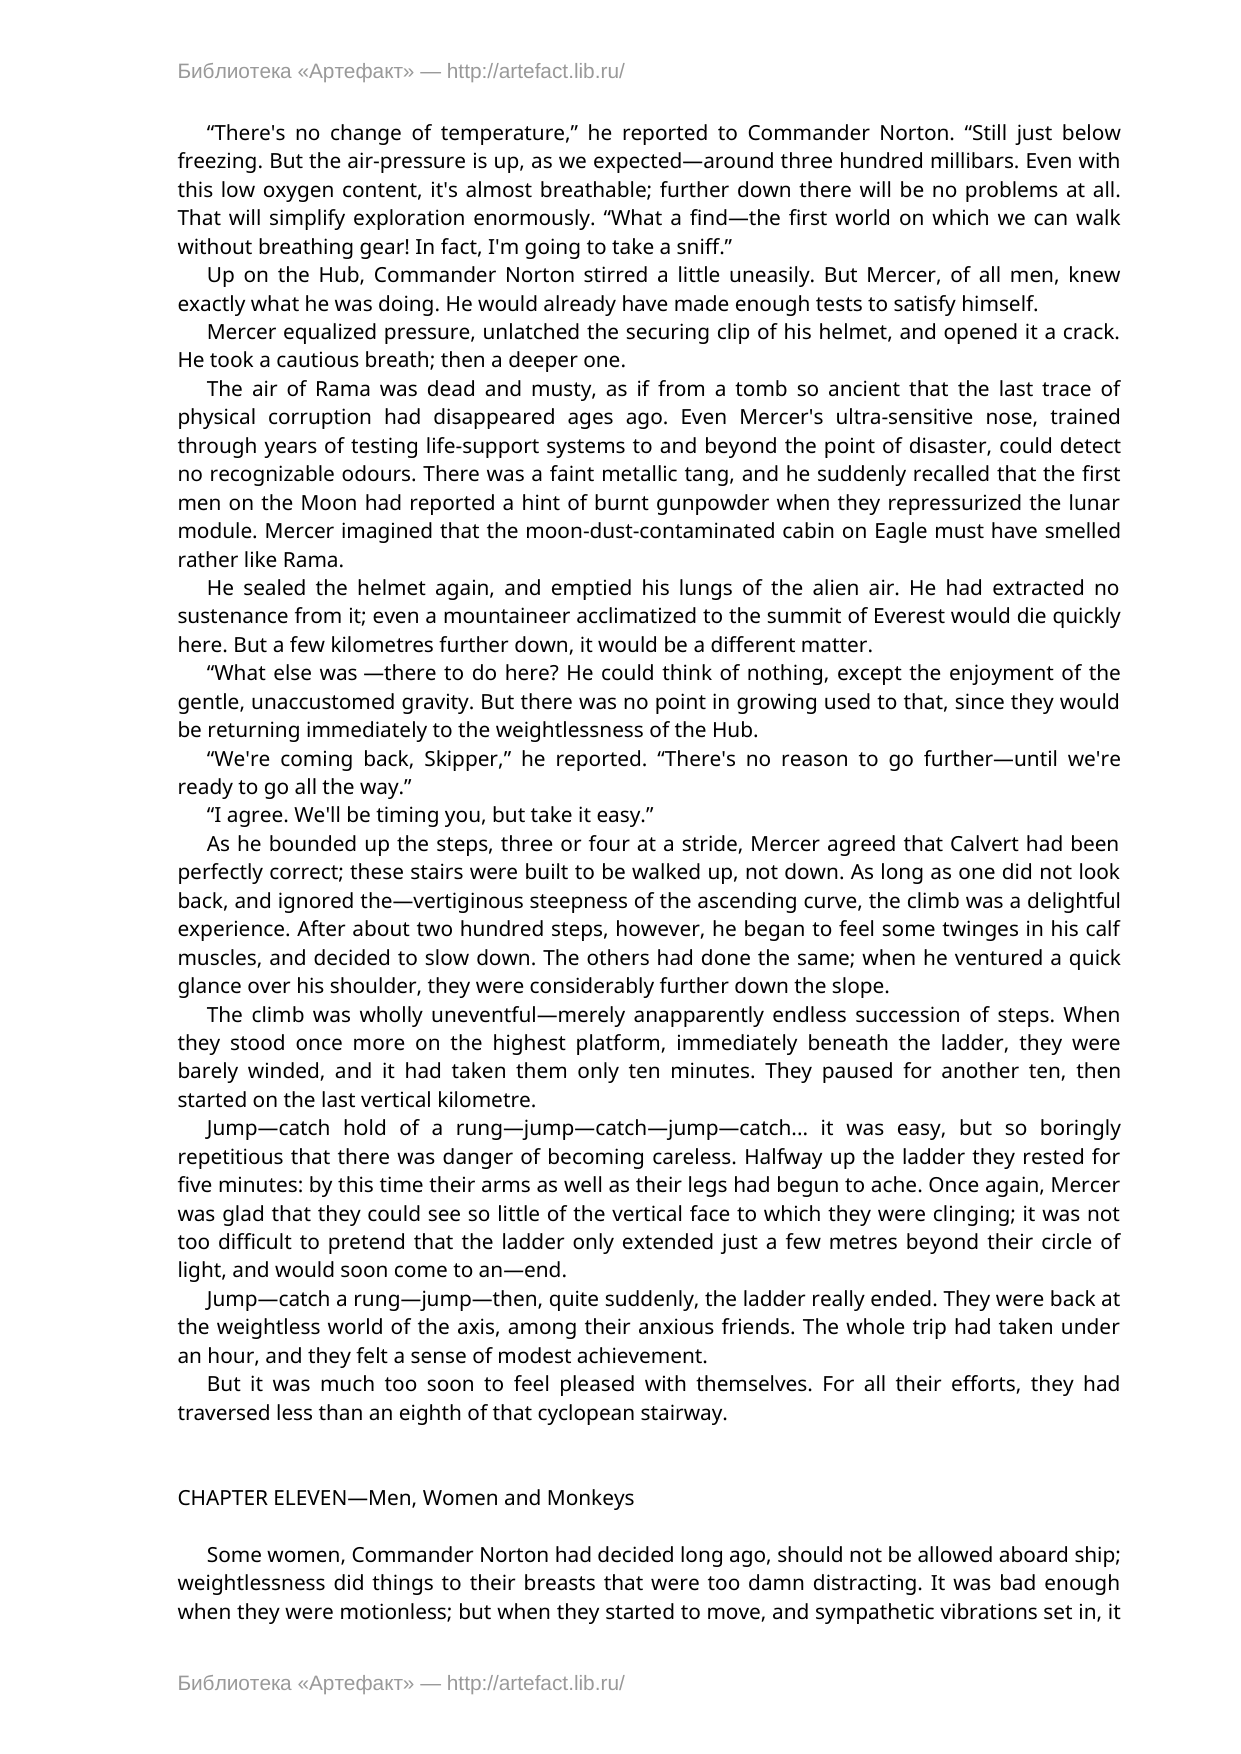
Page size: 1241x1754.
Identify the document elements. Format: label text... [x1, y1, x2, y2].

text Up on the Hub, Commander Norton stirred a little uneasily. But Mercer, of all men, knew exactly what he was doing. He would already have made enough tests to satisfy himself. [177, 260, 1122, 317]
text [177, 1540, 1122, 1625]
text As he bounded up the steps, three or four at a stride, Mercer agreed that Calvert had been perfectly correct; these stairs were built to be walked up, not down. As long as one did not look back, and ignored the—vertiginous steepness of the ascending curve, the climb was a delightful experience. After about two hundred steps, however, he began to feel some twinges in his calf muscles, and decided to slow down. The others had done the same; when he ventured a quick glance over his shoulder, they were considerably further down the slope. [177, 829, 1122, 1000]
text “What else was —there to do here? He could think of nothing, except the enjoyment of the gentle, unaccustomed gravity. But there was no point in growing used to that, since they would be returning immediately to the weightlessness of the Hub. [177, 658, 1122, 744]
text Mercer equalized pressure, unlatched the securing clip of his helmet, and opened it a crack. He took a cautious breath; then a deeper one. [177, 317, 1122, 374]
text The climb was wholly uneventful—merely anapparently endless succession of steps. When they stood once more on the highest platform, immediately beneath the ladder, they were barely winded, and it had taken them only ten minutes. They paused for another ten, then started on the last vertical kilometre. [177, 1000, 1122, 1113]
text Jump—catch a rung—jump—then, quite suddenly, the ladder really ended. They were back at the weightless world of the axis, among their anxious friends. The whole trip had taken under an hour, and they felt a sense of modest achievement. [177, 1284, 1122, 1369]
text Jump—catch hold of a rung—jump—catch—jump—catch... it was easy, but so boringly repetitious that there was danger of becoming careless. Halfway up the ladder they rested for five minutes: by this time their arms as well as their legs had begun to ache. Once again, Mercer was glad that they could see so little of the vertical face to which they were clinging; it was not too difficult to pretend that the ladder only extended just a few metres beyond their circle of light, and would soon come to an—end. [177, 1113, 1122, 1284]
text He sealed the helmet again, and emptied his lungs of the alien air. He had extracted no sustenance from it; even a mountaineer acclimatized to the summit of Everest would die quickly here. But a few kilometres further down, it would be a different matter. [177, 573, 1122, 658]
text But it was much too soon to feel pleased with themselves. For all their efforts, they had traversed less than an eighth of that cyclopean stairway. [177, 1369, 1122, 1426]
text CHAPTER ELEVEN—Men, Women and Monkeys [177, 1483, 1122, 1512]
text “There's no change of temperature,” he reported to Commander Norton. “Still just below freezing. But the air-pressure is up, as we expected—around three hundred millibars. Even with this low oxygen content, it's almost breathable; further down there will be no problems at all. That will simplify exploration enormously. “What a find—the first world on which we can walk without breathing gear! In fact, I'm going to take a sniff.” [177, 118, 1122, 260]
text “We're coming back, Skipper,” he reported. “There's no reason to go further—until we're ready to go all the way.” [177, 744, 1122, 801]
text “I agree. We'll be timing you, but take it easy.” [177, 801, 1122, 829]
text The air of Rama was dead and musty, as if from a tomb so ancient that the last trace of physical corruption had disappeared ages ago. Even Mercer's ultra-sensitive nose, trained through years of testing life-support systems to and beyond the point of disaster, could detect no recognizable odours. There was a faint metallic tang, and he suddenly recalled that the first men on the Moon had reported a hint of burnt gunpowder when they repressurized the lunar module. Mercer imagined that the moon-dust-contaminated cabin on Eagle must have smelled rather like Rama. [177, 374, 1122, 573]
